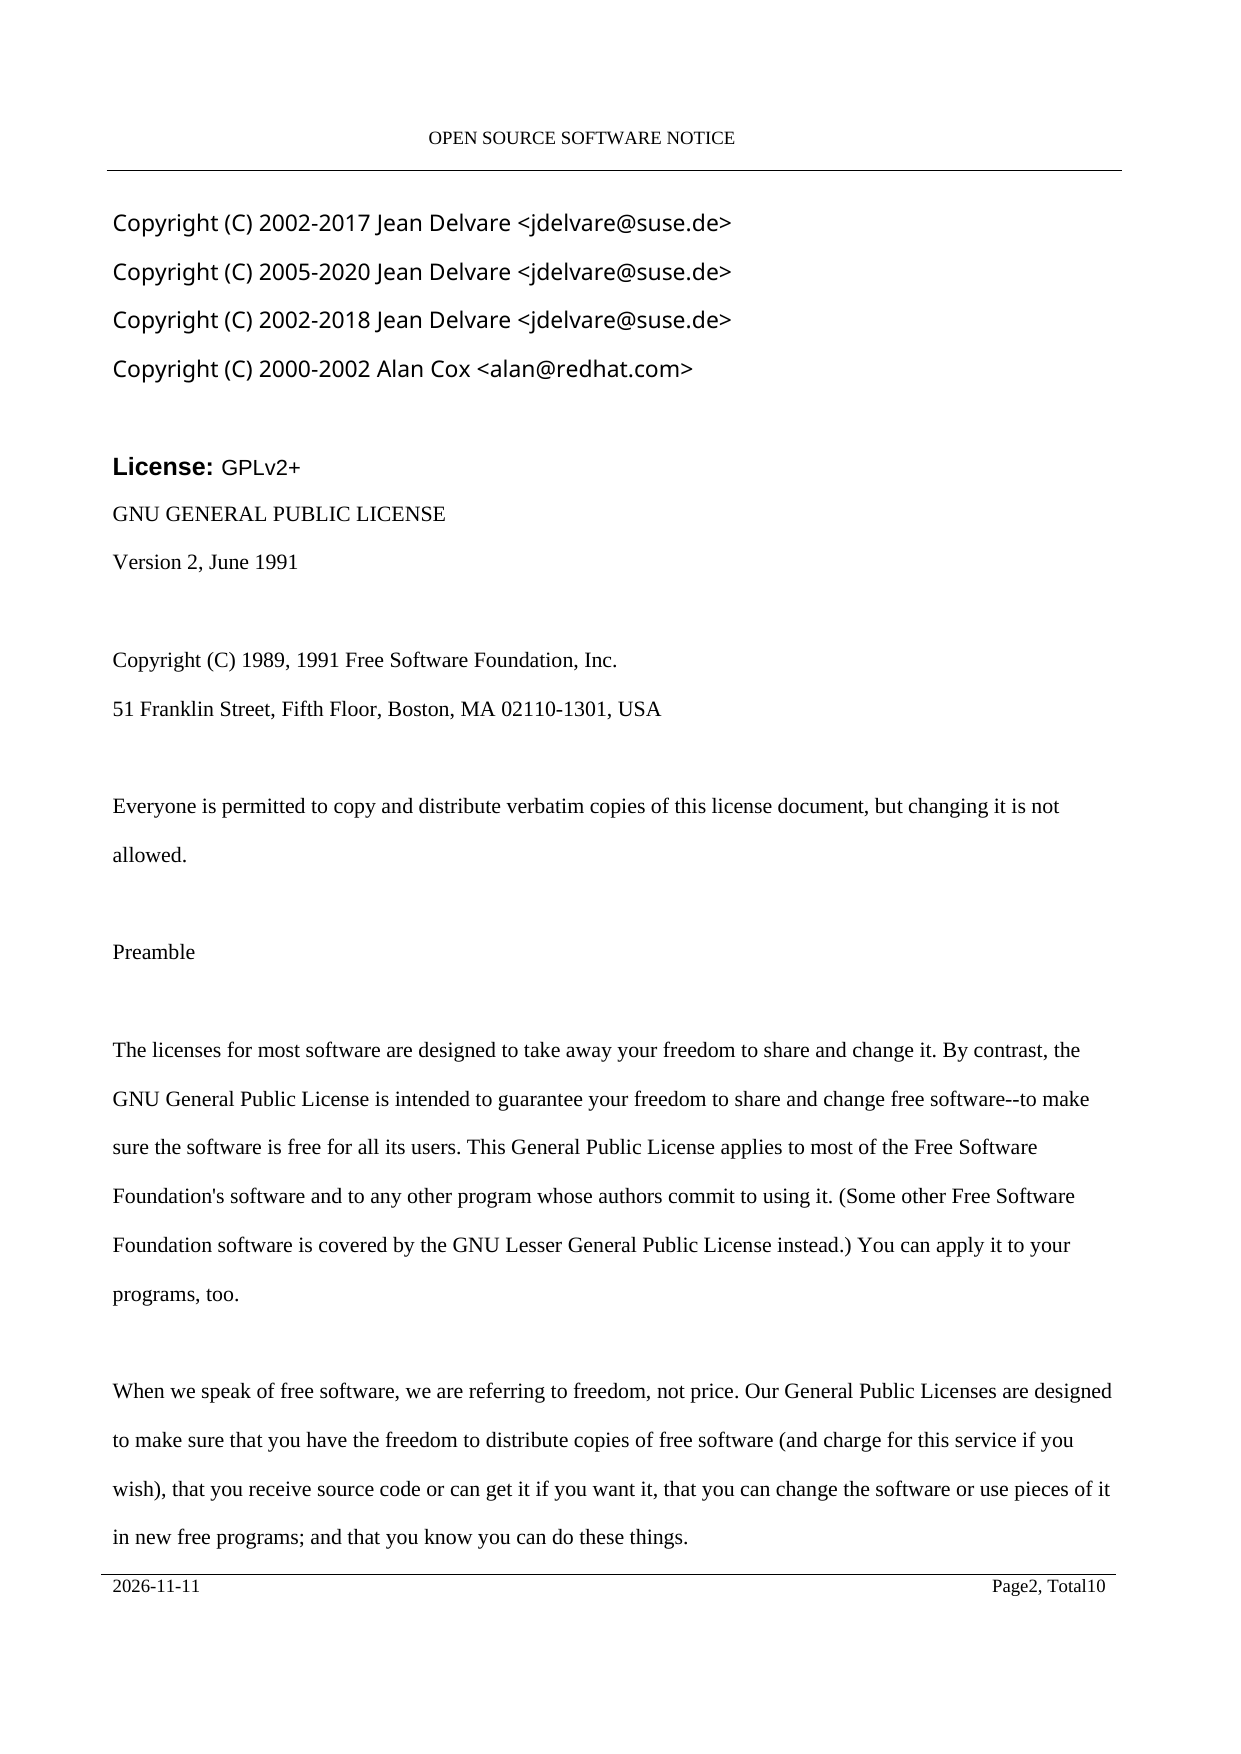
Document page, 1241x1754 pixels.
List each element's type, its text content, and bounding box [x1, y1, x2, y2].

text License: GPLv2+ [112, 450, 1128, 483]
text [112, 206, 1128, 434]
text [112, 497, 1128, 1553]
